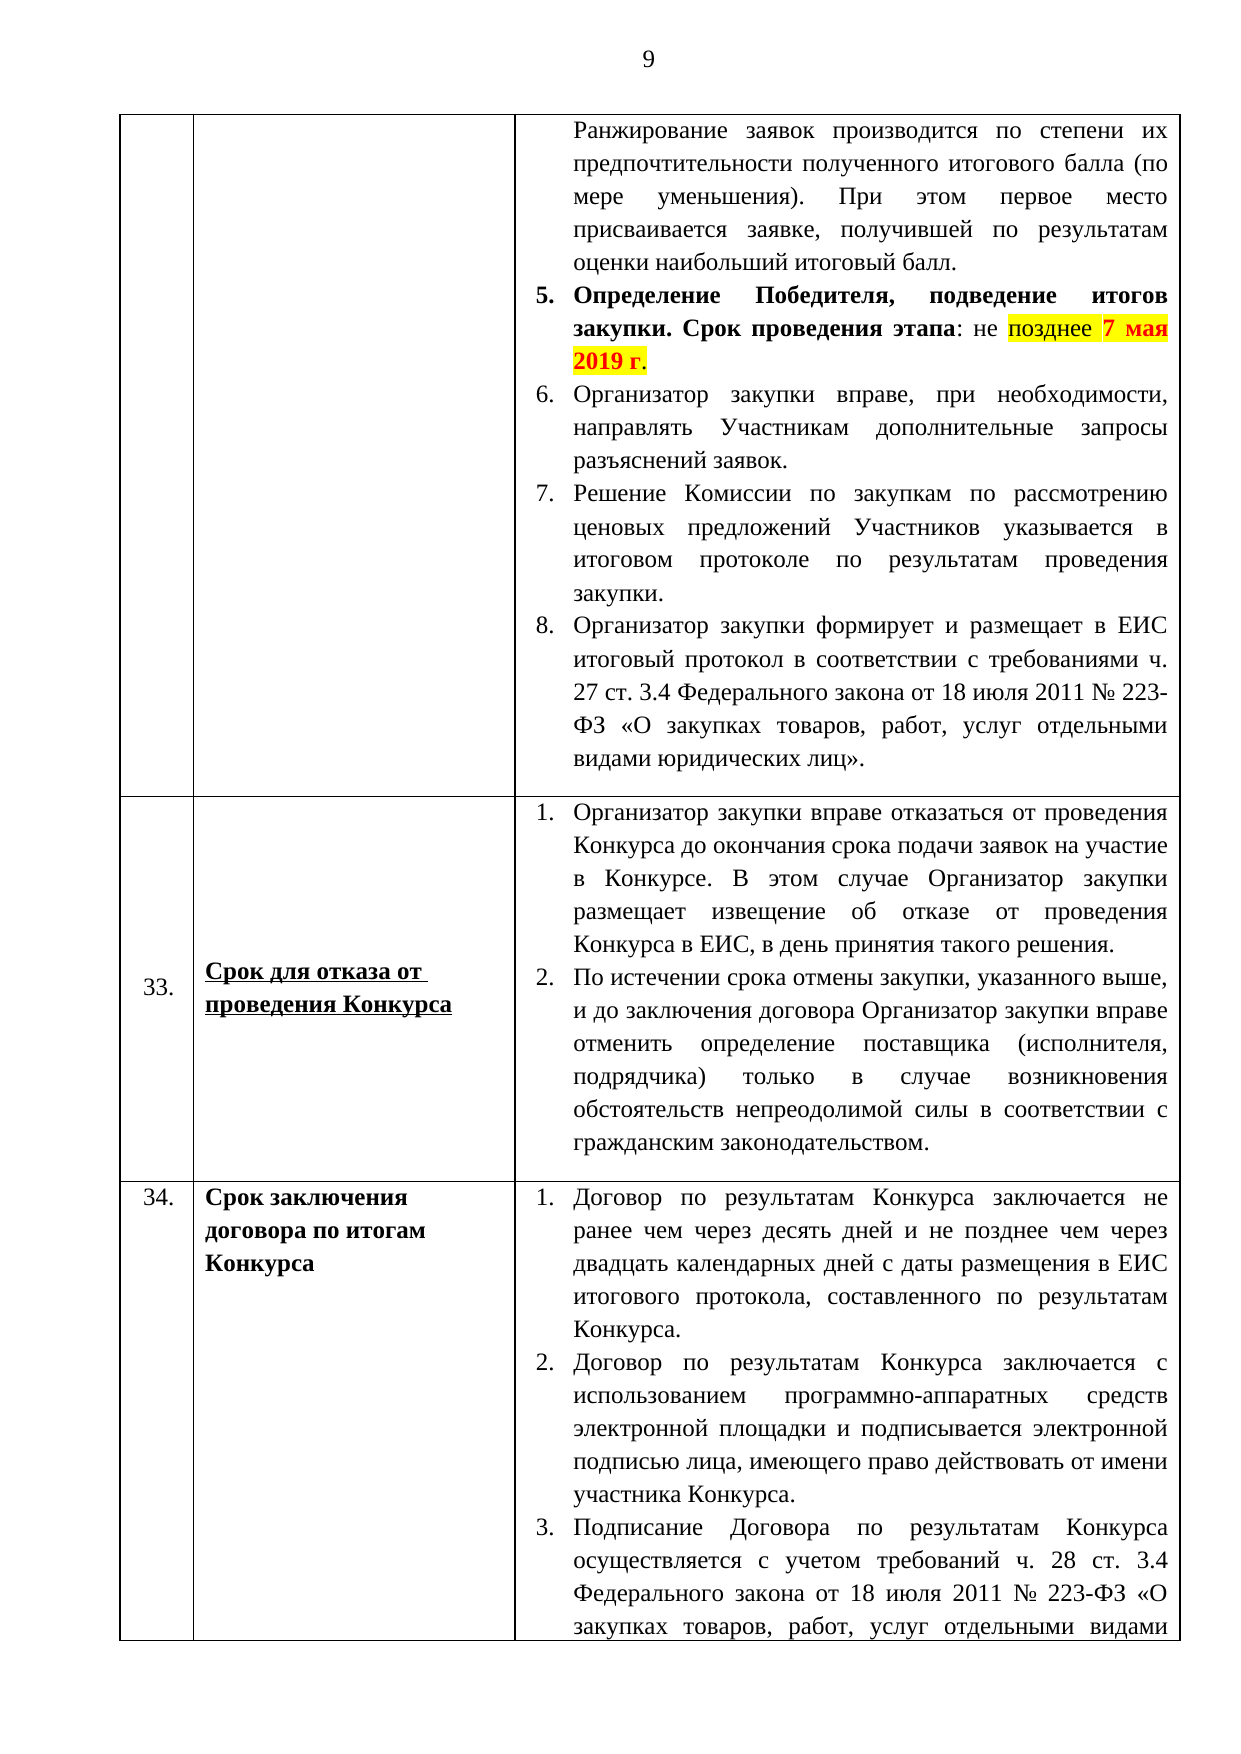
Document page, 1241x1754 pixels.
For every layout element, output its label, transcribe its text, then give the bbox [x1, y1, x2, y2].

table_cell Организатор закупки вправе отказаться от проведения Конкурса до окончания срока подачи заявок на участие в Конкурсе. В этом случае Организатор закупки размещает извещение об отказе от проведения Конкурса в ЕИС, в день принятия такого решения. По истечении срока отмены закупки, указанного выше, и до заключения договора Организатор закупки вправе отменить определение поставщика (исполнителя, подрядчика) только в случае возникновения обстоятельств непреодолимой силы в соответствии с гражданским законодательством. [516, 797, 1179, 1181]
table_cell Срок для отказа от проведения Конкурса [194, 797, 514, 1181]
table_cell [516, 115, 1179, 796]
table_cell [194, 115, 514, 796]
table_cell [516, 1182, 1179, 1640]
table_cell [194, 1182, 514, 1640]
table_cell [121, 1182, 193, 1640]
table_cell [121, 797, 193, 1181]
table_cell [121, 115, 193, 796]
